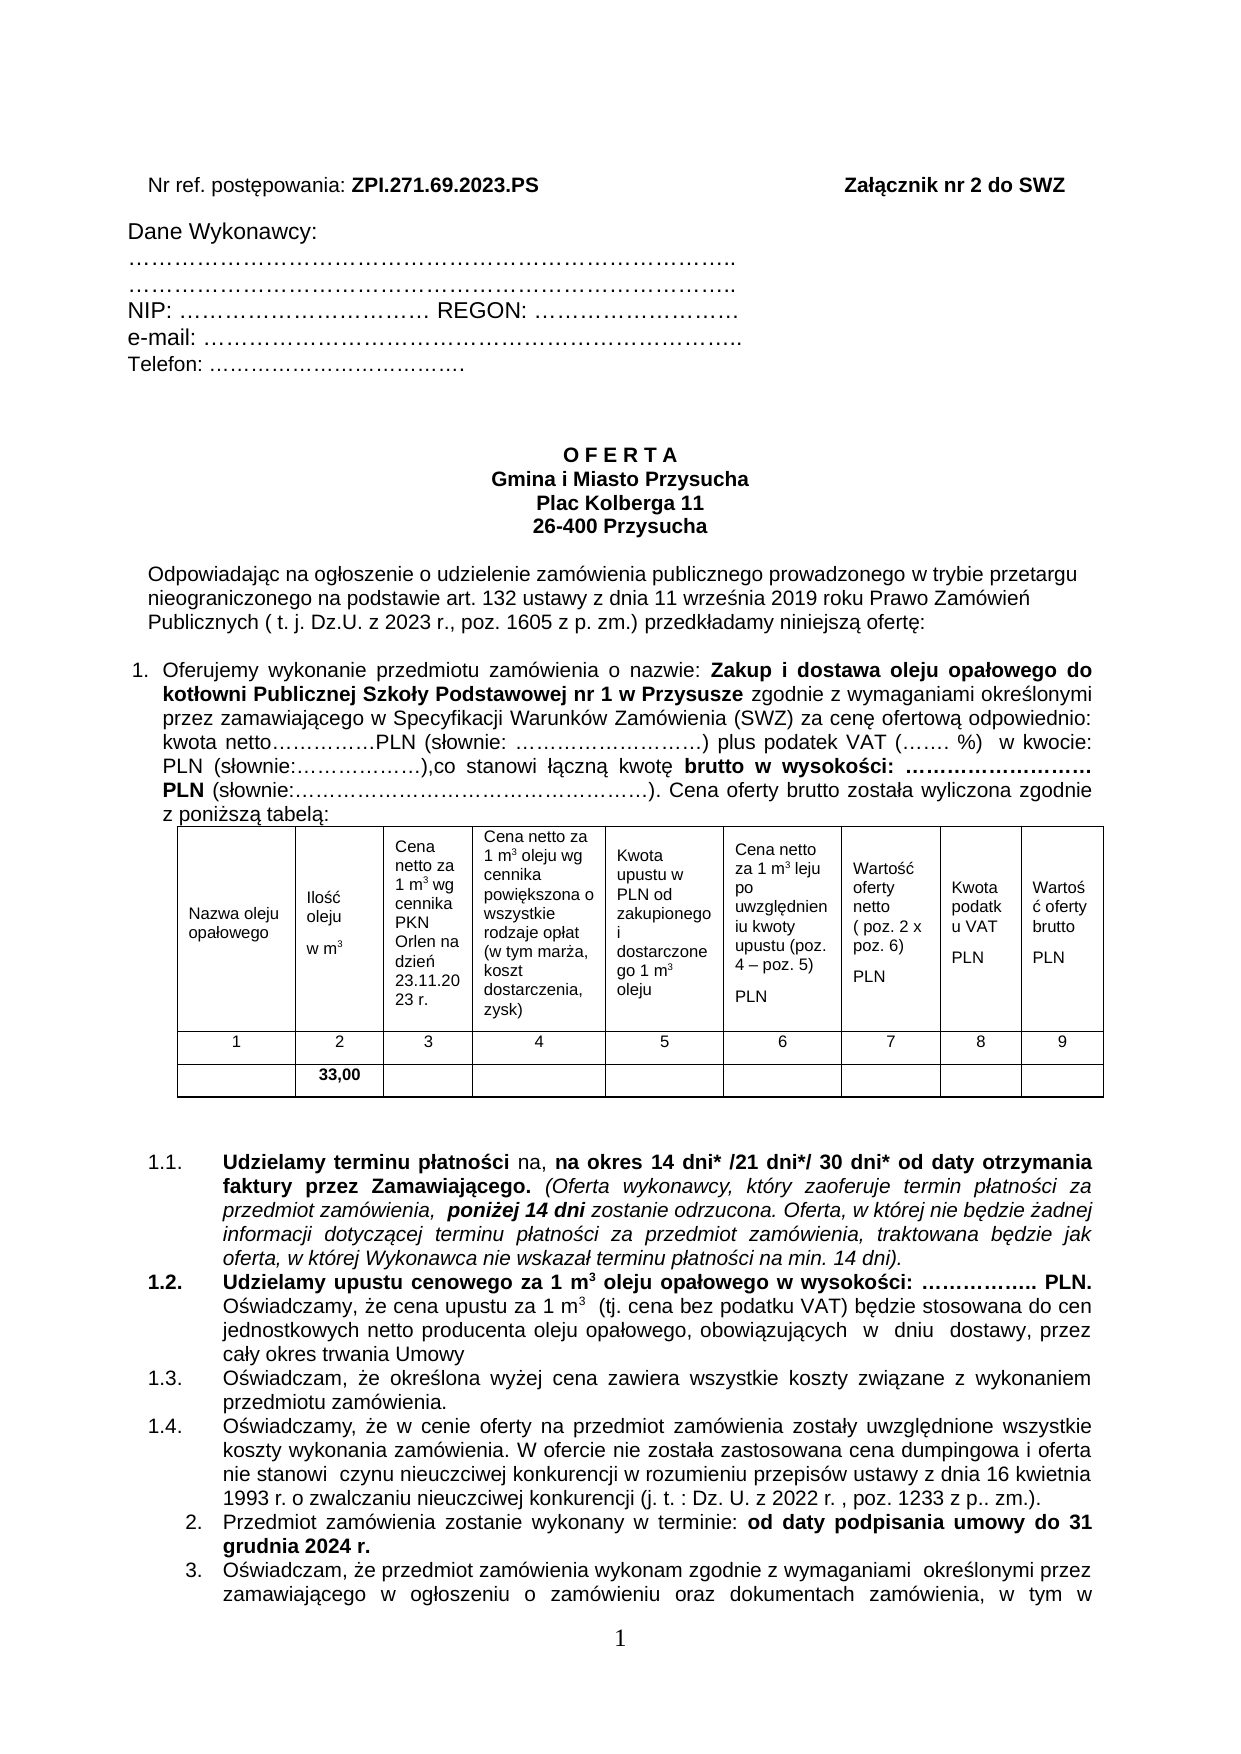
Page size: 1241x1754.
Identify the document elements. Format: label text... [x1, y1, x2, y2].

text 26-400 Przysucha [148, 514, 1093, 538]
table_cell [473, 1065, 605, 1096]
table_cell 7 [842, 1032, 940, 1064]
table_header Cena netto za 1 m3 leju po uwzględnieniu kwoty upustu (poz. 4 – poz. 5) PLN [724, 827, 841, 1031]
text Odpowiadając na ogłoszenie o udzielenie zamówienia publicznego prowadzonego w trybie przetargu nieograniczonego na podstawie art. 132 ustawy z dnia 11 września 2019 roku Prawo Zamówień Publicznych ( t. j. Dz.U. z 2023 r., poz. 1605 z p. zm.) przedkładamy niniejszą ofertę: [148, 562, 1093, 634]
table_cell 5 [606, 1032, 723, 1064]
table_cell 4 [473, 1032, 605, 1064]
table_cell 8 [941, 1032, 1021, 1064]
table_cell [384, 1065, 472, 1096]
table_header Nazwa oleju opałowego [178, 827, 295, 1031]
list Udzielamy upustu cenowego za 1 m3 oleju opałowego w wysokości: …………….. PLN. Oświadczamy, że cena upustu za 1 m3 (tj. cena bez podatku VAT) będzie stosowana do cen jednostkowych netto producenta oleju opałowego, obowiązujących w dniu dostawy, przez cały okres trwania Umowy [148, 1270, 1093, 1366]
list Udzielamy terminu płatności na, na okres 14 dni* /21 dni*/ 30 dni* od daty otrzymania faktury przez Zamawiającego. (Oferta wykonawcy, który zaoferuje termin płatności za przedmiot zamówienia, poniżej 14 dni zostanie odrzucona. Oferta, w której nie będzie żadnej informacji dotyczącej terminu płatności za przedmiot zamówienia, traktowana będzie jak oferta, w której Wykonawca nie wskazał terminu płatności na min. 14 dni). [148, 1150, 1093, 1270]
table_header Kwota podatku VAT PLN [941, 827, 1021, 1031]
table_cell [178, 1065, 295, 1096]
list Przedmiot zamówienia zostanie wykonany w terminie: od daty podpisania umowy do 31 grudnia 2024 r. [185, 1509, 1093, 1557]
text Gmina i Miasto Przysucha [148, 466, 1093, 490]
table_cell 9 [1022, 1032, 1103, 1064]
table_cell [606, 1065, 723, 1096]
subtitle Nr ref. postępowania: ZPI.271.69.2023.PS Załącznik nr 2 do SWZ [148, 173, 1093, 197]
list Oświadczam, że określona wyżej cena zawiera wszystkie koszty związane z wykonaniem przedmiotu zamówienia. [148, 1366, 1093, 1414]
table_cell [1022, 1065, 1103, 1096]
table_cell 33,00 [296, 1065, 383, 1096]
table_header Cena netto za 1 m3 wg cennika PKN Orlen na dzień 23.11.2023 r. [384, 827, 472, 1031]
table_header Ilość oleju w m3 [296, 827, 383, 1031]
table_cell [941, 1065, 1021, 1096]
table_cell [724, 1065, 841, 1096]
table_header Wartość oferty netto ( poz. 2 x poz. 6) PLN [842, 827, 940, 1031]
table_cell 6 [724, 1032, 841, 1064]
table_cell 1 [178, 1032, 295, 1064]
table_cell 2 [296, 1032, 383, 1064]
list Oświadczamy, że w cenie oferty na przedmiot zamówienia zostały uwzględnione wszystkie koszty wykonania zamówienia. W ofercie nie została zastosowana cena dumpingowa i oferta nie stanowi czynu nieuczciwej konkurencji w rozumieniu przepisów ustawy z dnia 16 kwietnia 1993 r. o zwalczaniu nieuczciwej konkurencji (j. t. : Dz. U. z 2022 r. , poz. 1233 z p.. zm.). [148, 1414, 1093, 1509]
list Oferujemy wykonanie przedmiotu zamówienia o nazwie: Zakup i dostawa oleju opałowego do kotłowni Publicznej Szkoły Podstawowej nr 1 w Przysusze zgodnie z wymaganiami określonymi przez zamawiającego w Specyfikacji Warunków Zamówienia (SWZ) za cenę ofertową odpowiednio: kwota netto……………PLN (słownie: ………………………) plus podatek VAT (……. %) w kwocie: PLN (słownie:………………),co stanowi łączną kwotę brutto w wysokości: ………………………PLN (słownie:……………………………………………). Cena oferty brutto została wyliczona zgodnie z poniższą tabelą: [132, 658, 1093, 826]
table_header Kwota upustu w PLN od zakupionego i dostarczonego 1 m3 oleju [606, 827, 723, 1031]
table_cell [842, 1065, 940, 1096]
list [185, 1557, 1093, 1605]
text O F E R T A [148, 442, 1093, 466]
text Plac Kolberga 11 [148, 490, 1093, 514]
table_header Cena netto za 1 m3 oleju wg cennika powiększona o wszystkie rodzaje opłat (w tym marża, koszt dostarczenia, zysk) [473, 827, 605, 1031]
table_header Wartość oferty brutto PLN [1022, 827, 1103, 1031]
table_cell 3 [384, 1032, 472, 1064]
